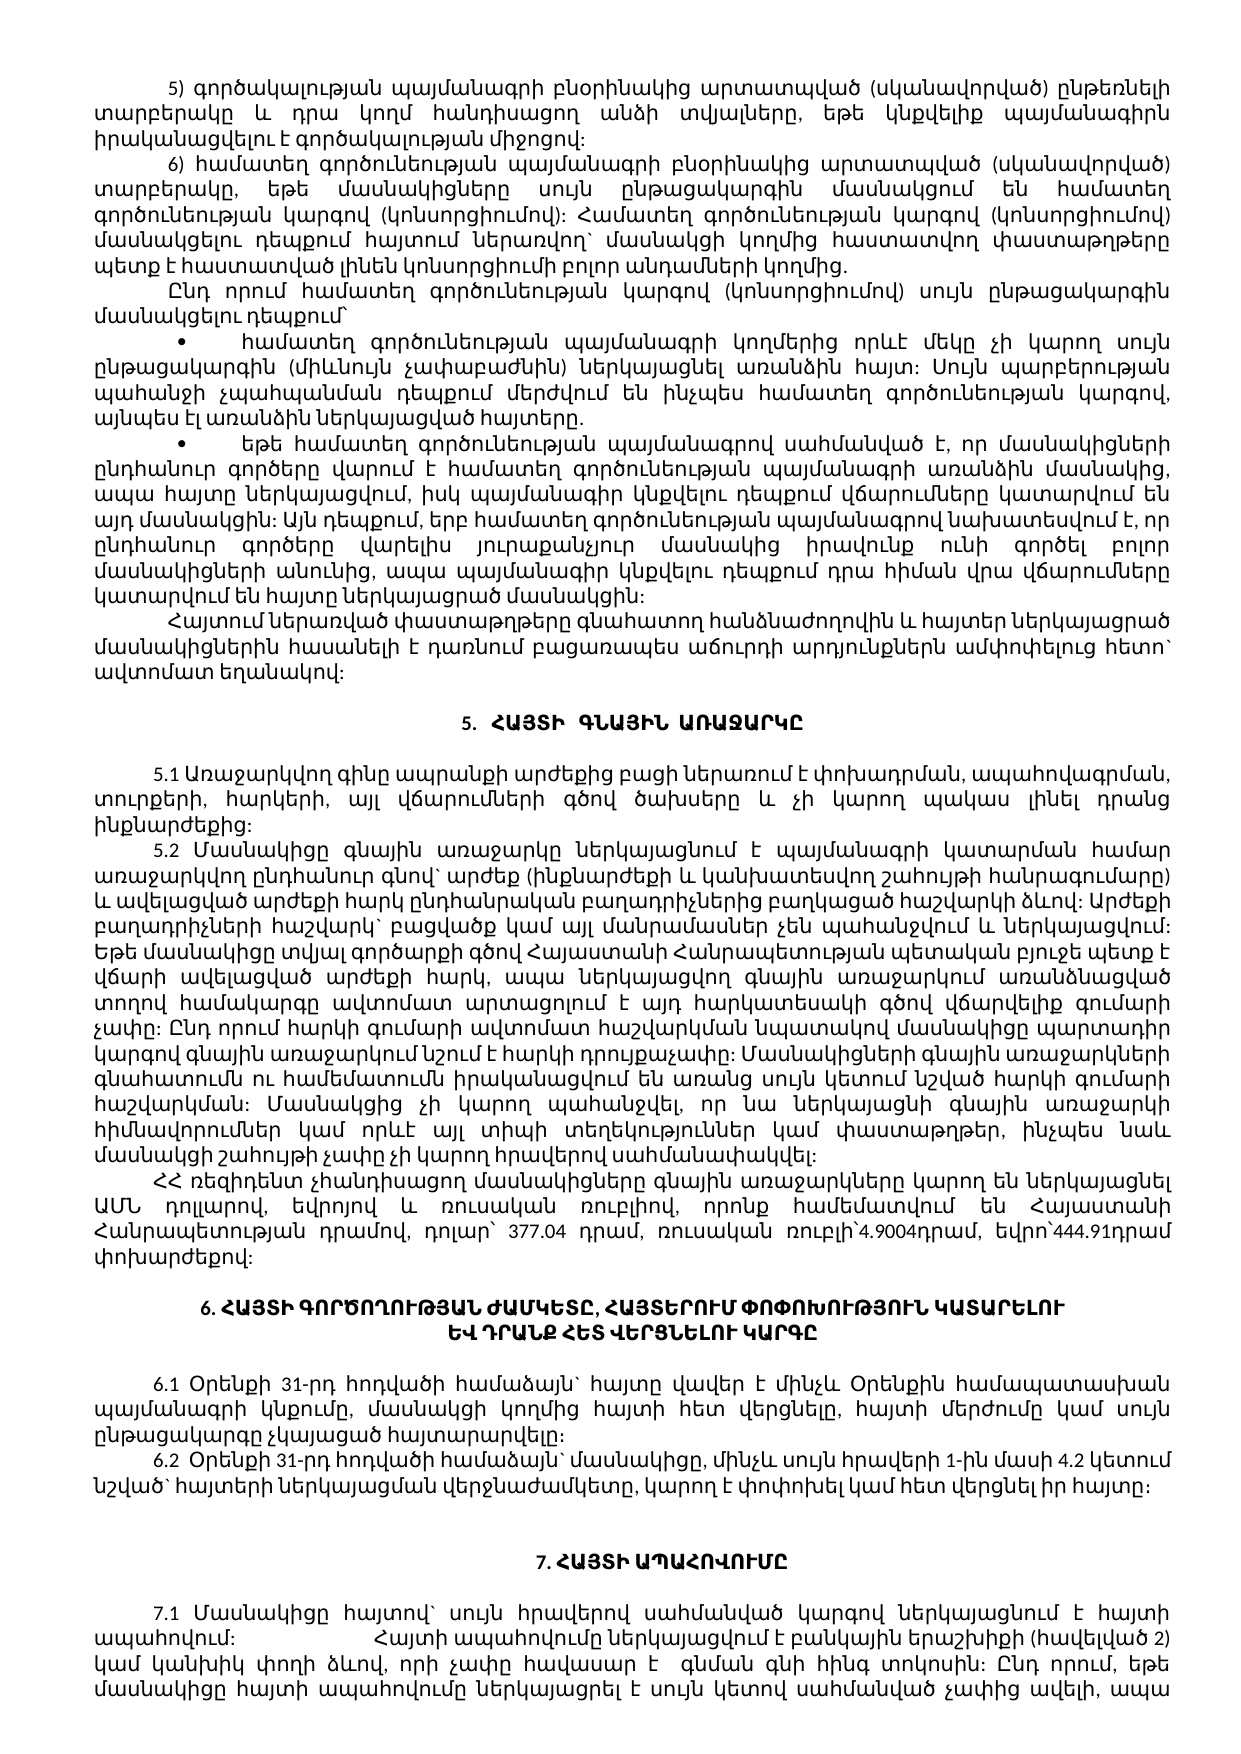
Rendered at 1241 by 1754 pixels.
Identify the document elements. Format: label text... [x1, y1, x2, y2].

list եթե համատեղ գործունեության պայմանագրով սահմանված է, որ մասնակիցների ընդհանուր գործերը վարում է համատեղ գործունեության պայմանագրի առանձին մասնակից, ապա հայտը ներկայացվում, իսկ պայմանագիր կնքվելու դեպքում վճարումները կատարվում են այդ մասնակցին: Այն դեպքում, երբ համատեղ գործունեության պայմանագրով նախատեսվում է, որ ընդհանուր գործերը վարելիս յուրաքանչյուր մասնակից իրավունք ունի գործել բոլոր մասնակիցների անունից, ապա պայմանագիր կնքվելու դեպքում դրա հիման վրա վճարումները կատարվում են հայտը ներկայացրած մասնակցին: [94, 431, 1171, 609]
list համատեղ գործունեության պայմանագրի կողմերից որևէ մեկը չի կարող սույն ընթացակարգին (միևնույն չափաբաժնին) ներկայացնել առանձին հայտ: Սույն պարբերության պահանջի չպահպանման դեպքում մերժվում են ինչպես համատեղ գործունեության կարգով, այնպես էլ առանձին ներկայացված հայտերը. [94, 329, 1171, 431]
text 6.1 Օրենքի 31-րդ հոդվածի համաձայն` հայտը վավեր է մինչև Օրենքին համապատասխան պայմանագրի կնքումը, մասնակցի կողմից հայտի հետ վերցնելը, հայտի մերժումը կամ սույն ընթացակարգը չկայացած հայտարարվելը։ [94, 1371, 1171, 1447]
text 5.2 Մասնակիցը գնային առաջարկը ներկայացնում է պայմանագրի կատարման համար առաջարկվող ընդհանուր գնով` արժեք (ինքնարժեքի և կանխատեսվող շահույթի հանրագումարը) և ավելացված արժեքի հարկ ընդհանրական բաղադրիչներից բաղկացած հաշվարկի ձևով: Արժեքի բաղադրիչների հաշվարկ` բացվածք կամ այլ մանրամասներ չեն պահանջվում և ներկայացվում: Եթե մասնակիցը տվյալ գործարքի գծով Հայաստանի Հանրապետության պետական բյուջե պետք է վճարի ավելացված արժեքի հարկ, ապա ներկայացվող գնային առաջարկում առանձնացված տողով համակարգը ավտոմատ արտացոլում է այդ հարկատեսակի գծով վճարվելիք գումարի չափը: Ընդ որում հարկի գումարի ավտոմատ հաշվարկման նպատակով մասնակիցը պարտադիր կարգով գնային առաջարկում նշում է հարկի դրույքաչափը: Մասնակիցների գնային առաջարկների գնահատումն ու համեմատումն իրականացվում են առանց սույն կետում նշված հարկի գումարի հաշվարկման: Մասնակցից չի կարող պահանջվել, որ նա ներկայացնի գնային առաջարկի հիմնավորումներ կամ որևէ այլ տիպի տեղեկություններ կամ փաստաթղթեր, ինչպես նաև մասնակցի շահույթի չափը չի կարող հրավերով սահմանափակվել: [94, 837, 1171, 1168]
text 5. ՀԱՅՏԻ ԳՆԱՅԻՆ ԱՌԱՋԱՐԿԸ [94, 710, 1171, 736]
text 6) համատեղ գործունեության պայմանագրի բնօրինակից արտատպված (սկանավորված) տարբերակը, եթե մասնակիցները սույն ընթացակարգին մասնակցում են համատեղ գործունեության կարգով (կոնսորցիումով): Համատեղ գործունեության կարգով (կոնսորցիումով) մասնակցելու դեպքում հայտում ներառվող` մասնակցի կողմից հաստատվող փաստաթղթերը պետք է հաստատված լինեն կոնսորցիումի բոլոր անդամների կողմից. [94, 151, 1171, 278]
text 5) գործակալության պայմանագրի բնօրինակից արտատպված (սկանավորված) ընթեռնելի տարբերակը և դրա կողմ հանդիսացող անձի տվյալները, եթե կնքվելիք պայմանագիրն իրականացվելու է գործակալության միջոցով: [94, 75, 1171, 151]
text 7. ՀԱՅՏԻ ԱՊԱՀՈՎՈՒՄԸ [94, 1549, 1171, 1574]
text ՀՀ ռեզիդենտ չհանդիսացող մասնակիցները գնային առաջարկները կարող են ներկայացնել ԱՄՆ դոլլարով, եվրոյով և ռուսական ռուբլիով, որոնք համեմատվում են Հայաստանի Հանրապետության դրամով, դոլար՝ 377.04 դրամ, ռուսական ռուբլի՝4.9004դրամ, եվրո՝444.91դրամ փոխարժեքով: [94, 1168, 1171, 1269]
text 6. ՀԱՅՏԻ ԳՈՐԾՈՂՈՒԹՅԱՆ ԺԱՄԿԵՏԸ, ՀԱՅՏԵՐՈՒՄ ՓՈՓՈԽՈՒԹՅՈՒՆ ԿԱՏԱՐԵԼՈՒ [94, 1295, 1171, 1320]
text Հայտում ներառված փաստաթղթերը գնահատող հանձնաժողովին և հայտեր ներկայացրած մասնակիցներին հասանելի է դառնում բացառապես աճուրդի արդյունքներն ամփոփելուց հետո` ավտոմատ եղանակով: [94, 609, 1171, 685]
text 6.2 Օրենքի 31-րդ հոդվածի համաձայն` մասնակիցը, մինչև սույն հրավերի 1-ին մասի 4.2 կետում նշված` հայտերի ներկայացման վերջնաժամկետը, կարող է փոփոխել կամ հետ վերցնել իր հայտը։ [94, 1447, 1171, 1498]
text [94, 1600, 1171, 1702]
text 5.1 Առաջարկվող գինը ապրանքի արժեքից բացի ներառում է փոխադրման, ապահովագրման, տուրքերի, հարկերի, այլ վճարումների գծով ծախսերը և չի կարող պակաս լինել դրանց ինքնարժեքից: [94, 761, 1171, 837]
text ԵՎ ԴՐԱՆՔ ՀԵՏ ՎԵՐՑՆԵԼՈՒ ԿԱՐԳԸ [94, 1320, 1171, 1346]
text Ընդ որում համատեղ գործունեության կարգով (կոնսորցիումով) սույն ընթացակարգին մասնակցելու դեպքում՝ [94, 278, 1171, 329]
